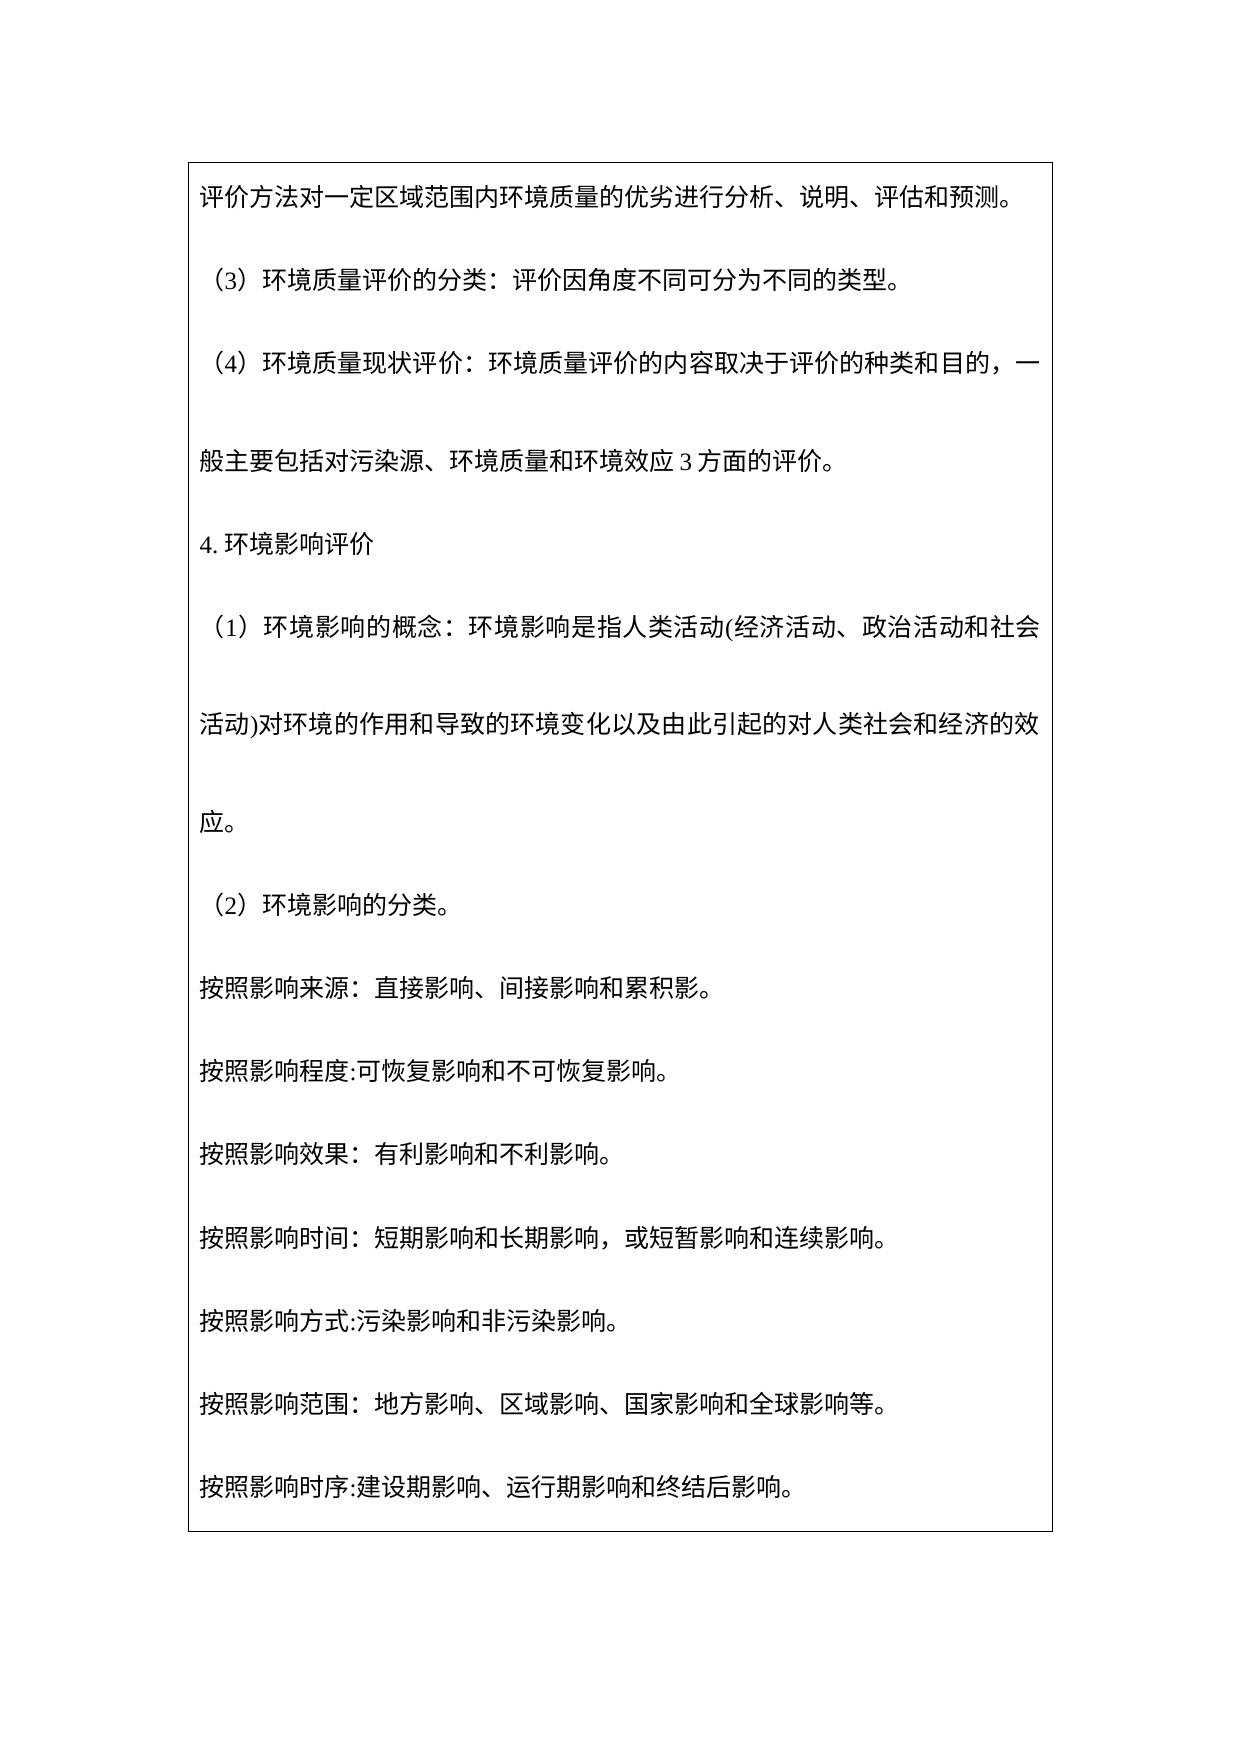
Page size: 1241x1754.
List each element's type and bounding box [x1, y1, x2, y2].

table_cell [189, 163, 1052, 1531]
